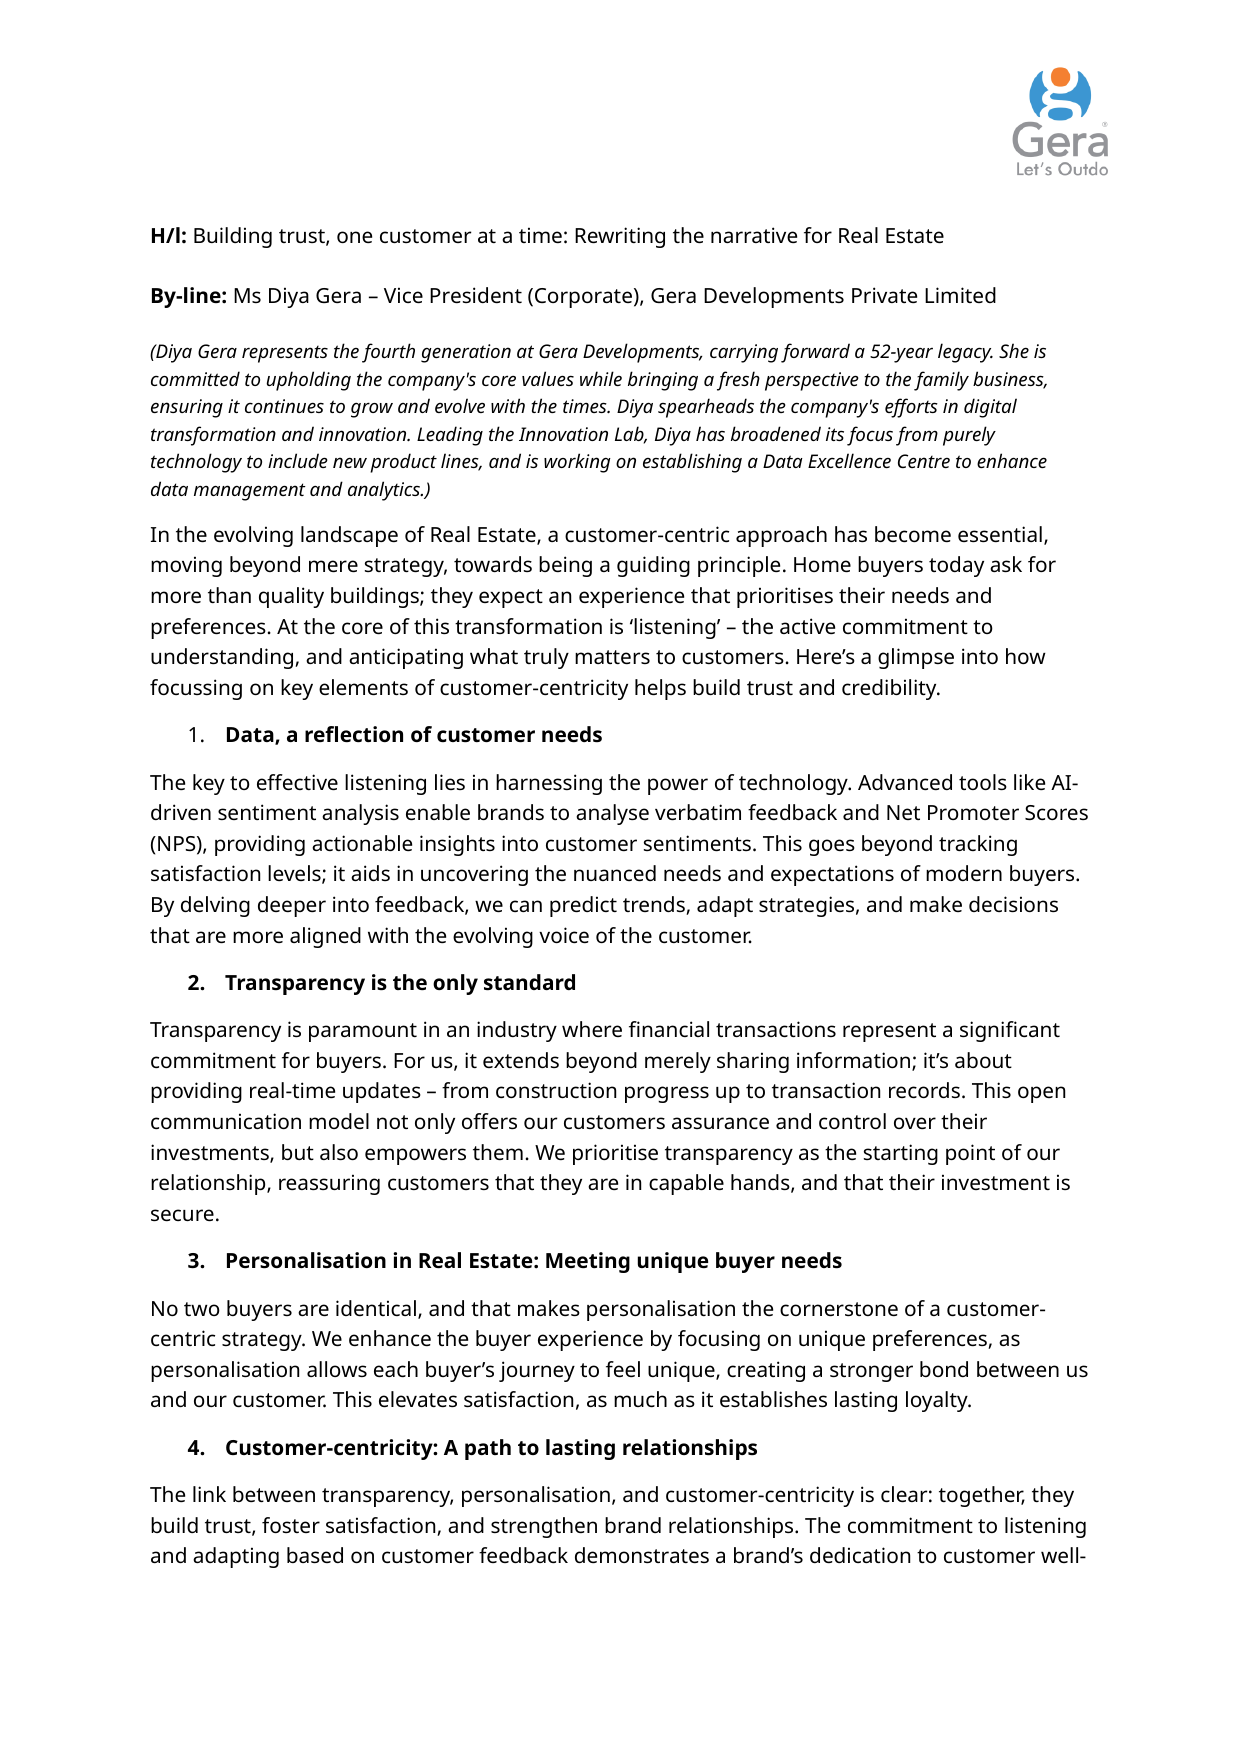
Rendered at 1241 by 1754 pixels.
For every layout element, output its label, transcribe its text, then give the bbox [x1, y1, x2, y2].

text H/l: Building trust, one customer at a time: Rewriting the narrative for Real Estate [150, 150, 1090, 249]
list Data, a reflection of customer needs [187, 720, 1090, 749]
text No two buyers are identical, and that makes personalisation the cornerstone of a customer-centric strategy. We enhance the buyer experience by focusing on unique preferences, as personalisation allows each buyer’s journey to feel unique, creating a stronger bond between us and our customer. This elevates satisfaction, as much as it establishes lasting loyalty. [150, 1294, 1090, 1414]
text Transparency is paramount in an industry where financial transactions represent a significant commitment for buyers. For us, it extends beyond merely sharing information; it’s about providing real-time updates – from construction progress up to transaction records. This open communication model not only offers our customers assurance and control over their investments, but also empowers them. We prioritise transparency as the starting point of our relationship, reassuring customers that they are in capable hands, and that their investment is secure. [150, 1015, 1090, 1228]
list Personalisation in Real Estate: Meeting unique buyer needs [187, 1246, 1090, 1275]
text By-line: Ms Diya Gera – Vice President (Corporate), Gera Developments Private Limited [150, 281, 1090, 309]
list Customer-centricity: A path to lasting relationships [187, 1433, 1090, 1461]
list Transparency is the only standard [187, 968, 1090, 997]
picture [992, 50, 1133, 194]
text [150, 1480, 1090, 1570]
text The key to effective listening lies in harnessing the power of technology. Advanced tools like AI-driven sentiment analysis enable brands to analyse verbatim feedback and Net Promoter Scores (NPS), providing actionable insights into customer sentiments. This goes beyond tracking satisfaction levels; it aids in uncovering the nuanced needs and expectations of modern buyers. By delving deeper into feedback, we can predict trends, adapt strategies, and make decisions that are more aligned with the evolving voice of the customer. [150, 768, 1090, 949]
text (Diya Gera represents the fourth generation at Gera Developments, carrying forward a 52-year legacy. She is committed to upholding the company's core values while bringing a fresh perspective to the family business, ensuring it continues to grow and evolve with the times. Diya spearheads the company's efforts in digital transformation and innovation. Leading the Innovation Lab, Diya has broadened its focus from purely technology to include new product lines, and is working on establishing a Data Excellence Centre to enhance data management and analytics.) [150, 338, 1090, 501]
text In the evolving landscape of Real Estate, a customer-centric approach has become essential, moving beyond mere strategy, towards being a guiding principle. Home buyers today ask for more than quality buildings; they expect an experience that prioritises their needs and preferences. At the core of this transformation is ‘listening’ – the active commitment to understanding, and anticipating what truly matters to customers. Here’s a glimpse into how focussing on key elements of customer-centricity helps build trust and credibility. [150, 520, 1090, 702]
